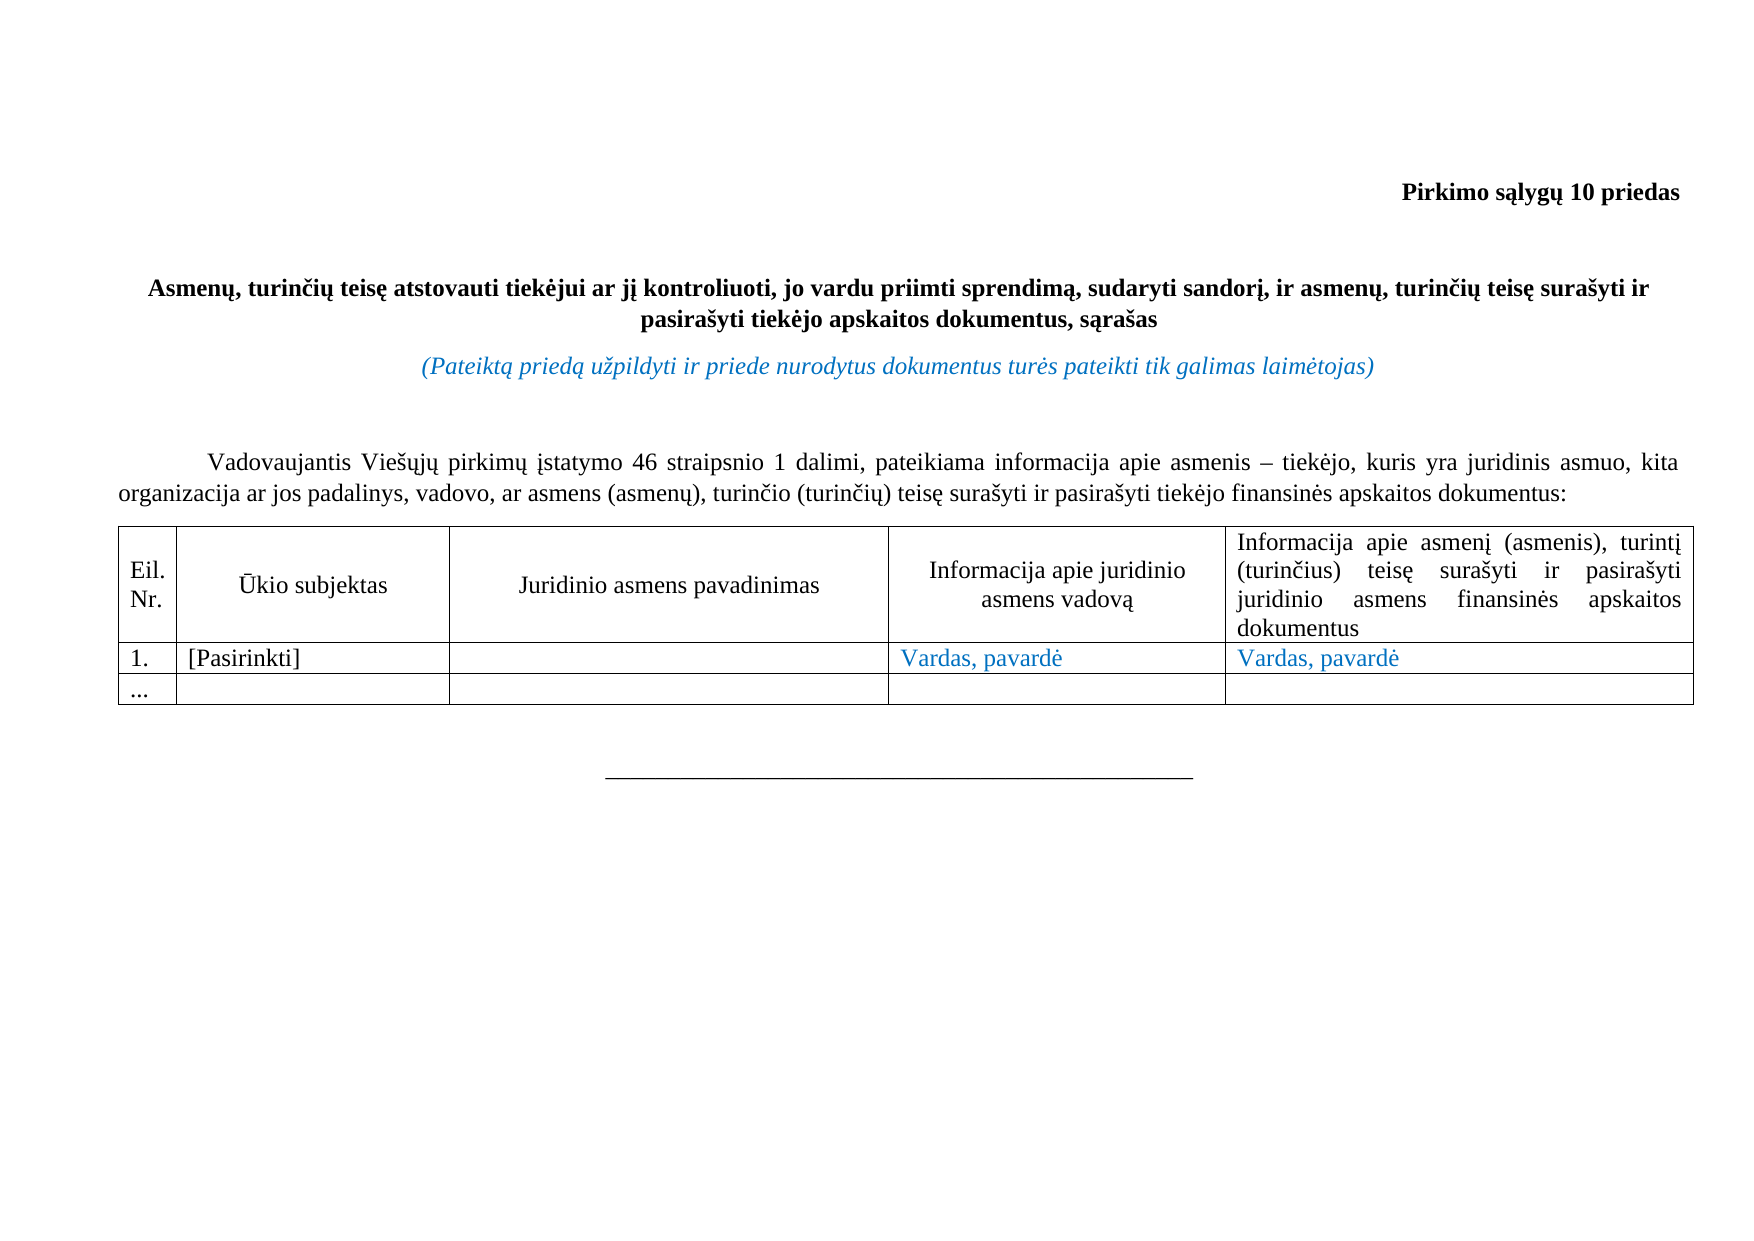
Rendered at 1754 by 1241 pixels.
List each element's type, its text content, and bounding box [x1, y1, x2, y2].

text (Pateiktą priedą užpildyti ir priede nurodytus dokumentus turės pateikti tik galimas laimėtojas) [118, 351, 1680, 380]
table_cell [177, 674, 449, 704]
table_cell 1. [119, 643, 176, 673]
table_header Informacija apie asmenį (asmenis), turintį (turinčius) teisę surašyti ir pasirašyti juridinio asmens finansinės apskaitos dokumentus [1226, 527, 1693, 642]
table_cell [450, 643, 888, 673]
text Vadovaujantis Viešųjų pirkimų įstatymo 46 straipsnio 1 dalimi, pateikiama informacija apie asmenis – tiekėjo, kuris yra juridinis asmuo, kita organizacija ar jos padalinys, vadovo, ar asmens (asmenų), turinčio (turinčių) teisę surašyti ir pasirašyti tiekėjo finansinės apskaitos dokumentus: [118, 447, 1680, 507]
table_cell Vardas, pavardė [1226, 643, 1693, 673]
text Asmenų, turinčių teisę atstovauti tiekėjui ar jį kontroliuoti, jo vardu priimti sprendimą, sudaryti sandorį, ir asmenų, turinčių teisę surašyti ir pasirašyti tiekėjo apskaitos dokumentus, sąrašas [118, 273, 1680, 332]
table_header Juridinio asmens pavadinimas [450, 527, 888, 642]
table_cell [1226, 674, 1693, 704]
table_header Ūkio subjektas [177, 527, 449, 642]
table_cell [889, 674, 1225, 704]
text _______________________________________________ [118, 753, 1680, 782]
table_header Informacija apie juridinio asmens vadovą [889, 527, 1225, 642]
table_cell ... [119, 674, 176, 704]
text Pirkimo sąlygų 10 priedas [118, 177, 1680, 206]
table_cell [177, 643, 449, 673]
table_cell [450, 674, 888, 704]
table_header Eil. Nr. [119, 527, 176, 642]
table_cell Vardas, pavardė [889, 643, 1225, 673]
